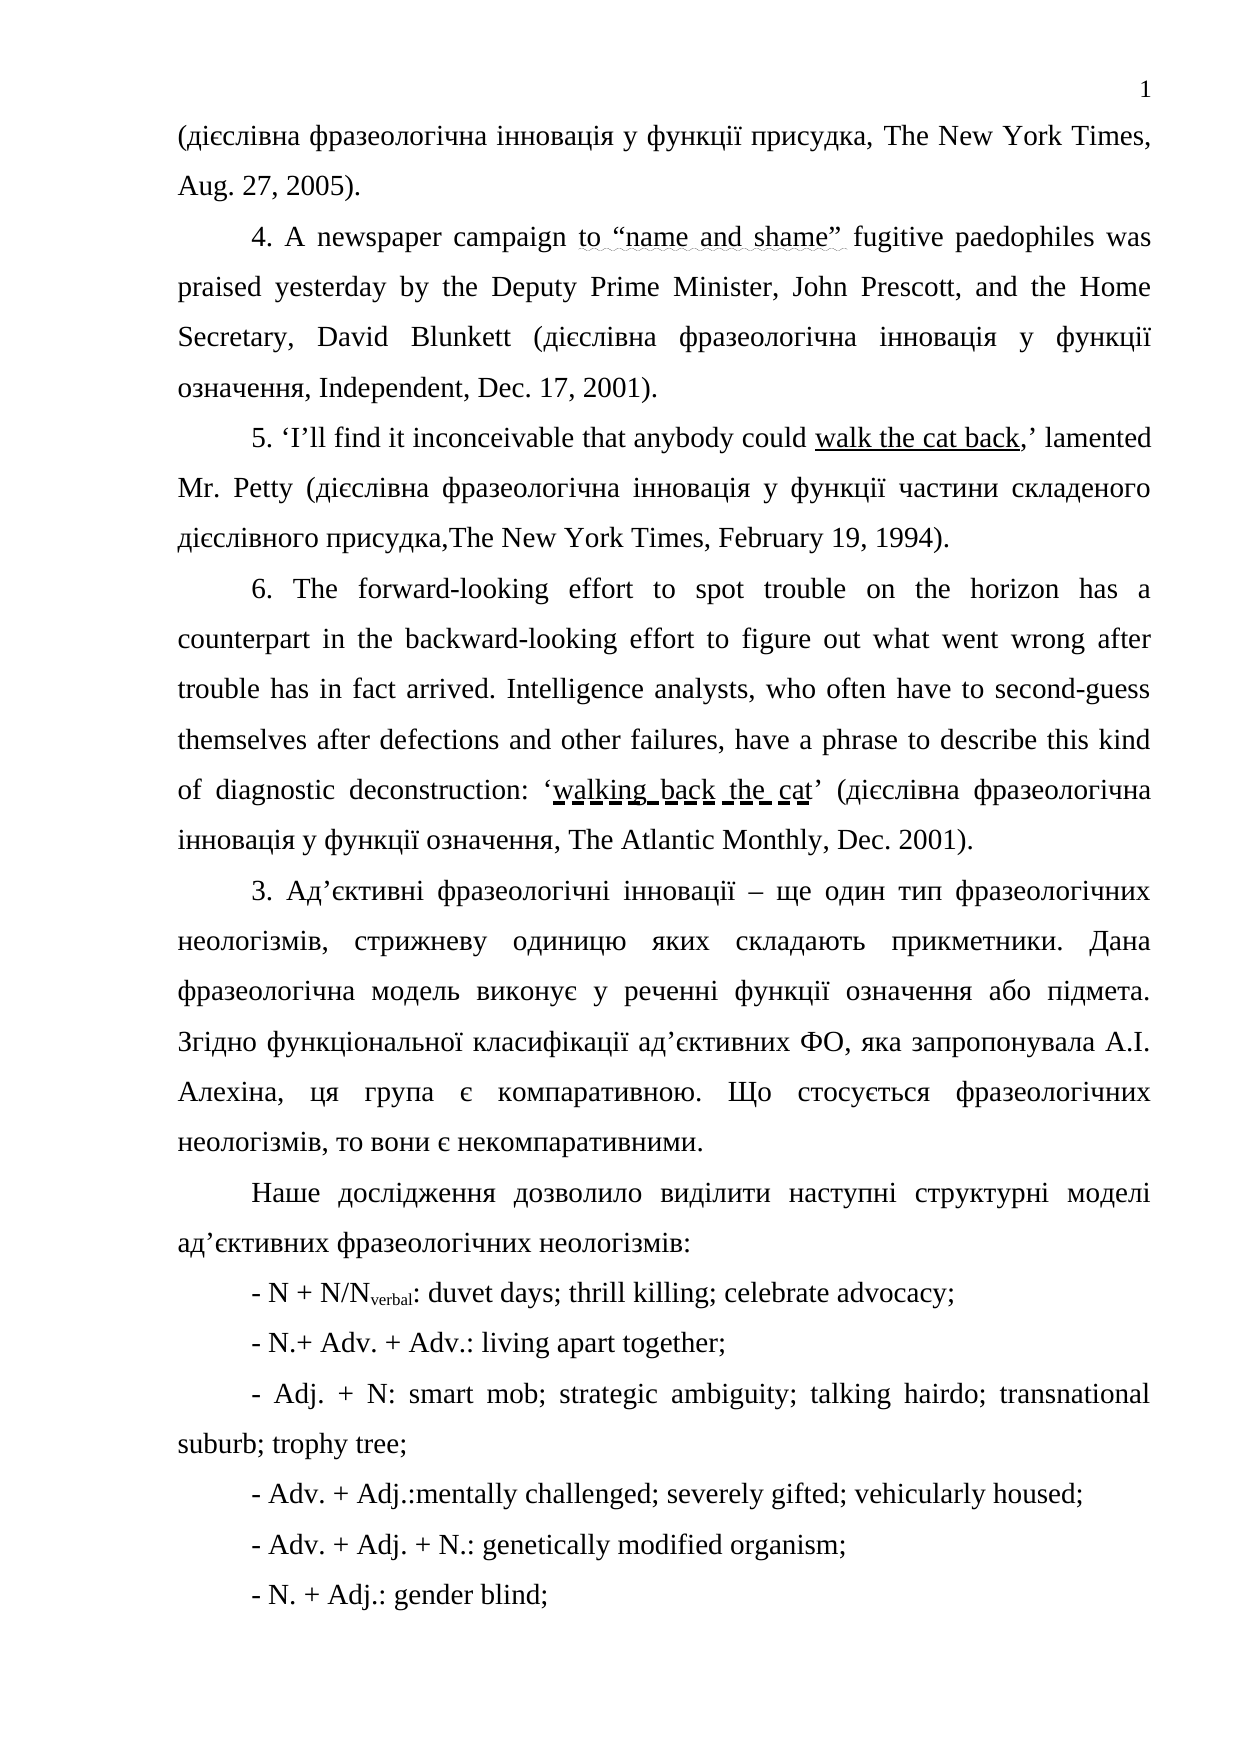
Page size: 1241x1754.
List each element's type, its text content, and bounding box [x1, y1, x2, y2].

text Наше дослідження дозволило виділити наступні структурні моделі ад’єктивних фразеологічних неологізмів: [177, 1175, 1152, 1258]
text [177, 118, 1152, 202]
text newspaper campaign to “name and shame” fugitive paedophiles was praised yesterday by the Deputy Prime Minister, John Prescott, and the Home Secretary, David Blunkett (дієслівна фразеологічна інновація у функції означення, Independent, Dec. 17, 2001). [177, 219, 1152, 403]
text 5. ‘I’ll find it inconceivable that anybody could walk the cat back,’ lamented Mr. Petty (дієслівна фразеологічна інновація у функції частини складеного дієслівного присудка,The New York Times, February 19, 1994). [177, 420, 1152, 554]
text 6. The forward-looking effort to spot trouble on the horizon has a counterpart in the backward-looking effort to figure out what went wrong after trouble has in fact arrived. Intelligence analysts, who often have to second-guess themselves after defections and other failures, have a phrase to describe this kind of diagnostic deconstruction: ‘walking back the cat’ (дієслівна фразеологічна інновація у функції означення, The Atlantic Monthly, Dec. 2001). [177, 571, 1152, 856]
text 3. Ад’єктивні фразеологічні інновації – ще один тип фразеологічних неологізмів, стрижневу одиницю яких складають прикметники. Дана фразеологічна модель виконує у реченні функції означення або підмета. Згідно функціональної класифікації ад’єктивних ФО, яка запропонувала А.І. Алехіна, ця група є компаративною. Що стосується фразеологічних неологізмів, то вони є некомпаративними. [177, 873, 1152, 1158]
text - Adj. + N: smart mob; strategic ambiguity; talking hairdo; transnational suburb; trophy tree; [177, 1376, 1152, 1460]
text - N. + Adj.: gender blind; [177, 1577, 1152, 1611]
text - Adv. + Adj. + N.: genetically modified organism; [177, 1527, 1152, 1560]
text - N.+ Adv. + Adv.: living apart together; [177, 1326, 1152, 1359]
text - N + N/Nverbal: duvet days; thrill killing; celebrate advocacy; [177, 1275, 1152, 1309]
text - Adv. + Adj.:mentally challenged; severely gifted; vehicularly housed; [177, 1477, 1152, 1510]
